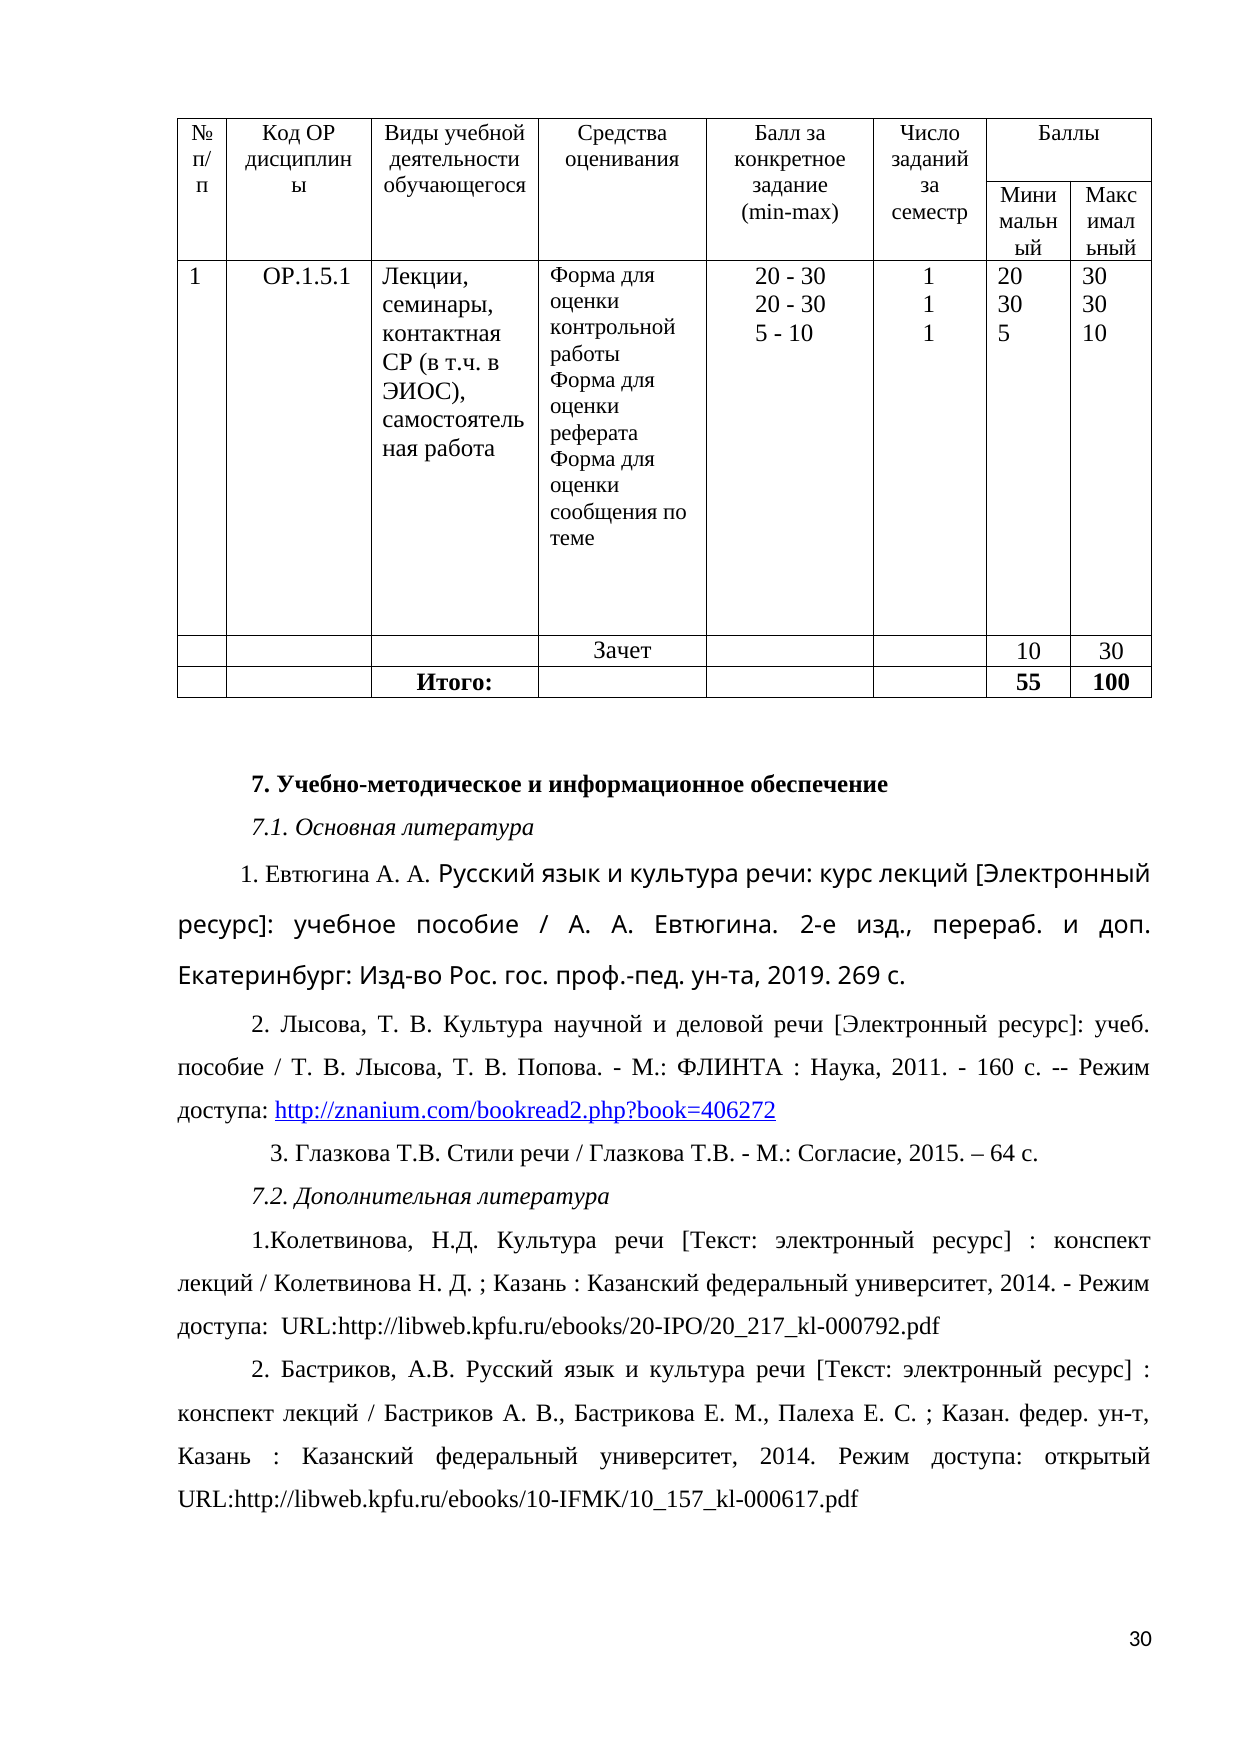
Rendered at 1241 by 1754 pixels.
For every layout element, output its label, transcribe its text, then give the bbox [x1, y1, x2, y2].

table_header Число заданий за семестр [874, 119, 986, 260]
text 1. Евтюгина А. А. Русский язык и культура речи: курс лекций [Электронный ресурс]: учебное пособие / А. А. Евтюгина. 2-е изд., перераб. и доп. Екатеринбург: Изд-во Рос. гос. проф.-пед. ун-та, 2019. 269 с. [177, 856, 1152, 992]
table_cell [539, 667, 706, 697]
table_cell 20 30 5 [987, 261, 1070, 634]
table_cell ОР.1.5.1 [227, 261, 371, 634]
table_cell 30 [1071, 636, 1151, 666]
table_cell [707, 667, 873, 697]
table_header Виды учебной деятельности обучающегося [372, 119, 538, 260]
table_cell Минимальный [987, 182, 1070, 260]
text 7. Учебно-методическое и информационное обеспечение [177, 769, 1152, 798]
table_header Код ОР дисциплины [227, 119, 371, 260]
table_cell [227, 667, 371, 697]
table_cell 1 1 1 [874, 261, 986, 634]
table_header № п/п [178, 119, 226, 260]
table_cell [178, 667, 226, 697]
table_cell 20 - 30 20 - 30 5 - 10 [707, 261, 873, 634]
table_header Баллы [987, 119, 1151, 181]
table_cell 100 [1071, 667, 1151, 697]
table_cell 55 [987, 667, 1070, 697]
table_cell Лекции, семинары, контактная СР (в т.ч. в ЭИОС), самостоятельная работа [372, 261, 538, 634]
table_header Средства оценивания [539, 119, 706, 260]
table_cell [707, 636, 873, 666]
table_cell 1 [178, 261, 226, 634]
table_cell 10 [987, 636, 1070, 666]
table_cell [372, 636, 538, 666]
text 7.1. Основная литература [177, 812, 1152, 841]
table_cell [178, 636, 226, 666]
table_cell Итого: [372, 667, 538, 697]
table_cell [227, 636, 371, 666]
text 7.2. Дополнительная литература [177, 1181, 1152, 1210]
table_cell [874, 636, 986, 666]
table_cell [874, 667, 986, 697]
table_header Балл за конкретное задание (min-max) [707, 119, 873, 260]
text 3. Глазкова Т.В. Стили речи / Глазкова Т.В. - М.: Согласие, 2015. – 64 с. [177, 1138, 1152, 1167]
table_cell Зачет [539, 636, 706, 666]
table_cell 30 30 10 [1071, 261, 1151, 634]
text 2. Бастриков, А.В. Русский язык и культура речи [Текст: электронный ресурс] : конспект лекций / Бастриков А. В., Бастрикова Е. М., Палеха Е. С. ; Казан. федер. ун-т, Казань : Казанский федеральный университет, 2014. Режим доступа: открытый URL:http://libweb.kpfu.ru/ebooks/10-IFMK/10_157_kl-000617.pdf [177, 1354, 1152, 1513]
table_cell Максимальный [1071, 182, 1151, 260]
table_cell Форма для оценки контрольной работы Форма для оценки реферата Форма для оценки сообщения по теме [539, 261, 706, 634]
text 1.Колетвинова, Н.Д. Культура речи [Текст: электронный ресурс] : конспект лекций / Колетвинова Н. Д. ; Казань : Казанский федеральный университет, 2014. - Режим доступа: URL:http://libweb.kpfu.ru/ebooks/20-IPO/20_217_kl-000792.pdf [177, 1225, 1152, 1340]
text 2. Лысова, Т. В. Культура научной и деловой речи [Электронный ресурс]: учеб. пособие / Т. В. Лысова, Т. В. Попова. - М.: ФЛИНТА : Наука, 2011. - 160 с. -- Режим доступа: http://znanium.com/bookread2.php?book=406272 [177, 1009, 1152, 1124]
